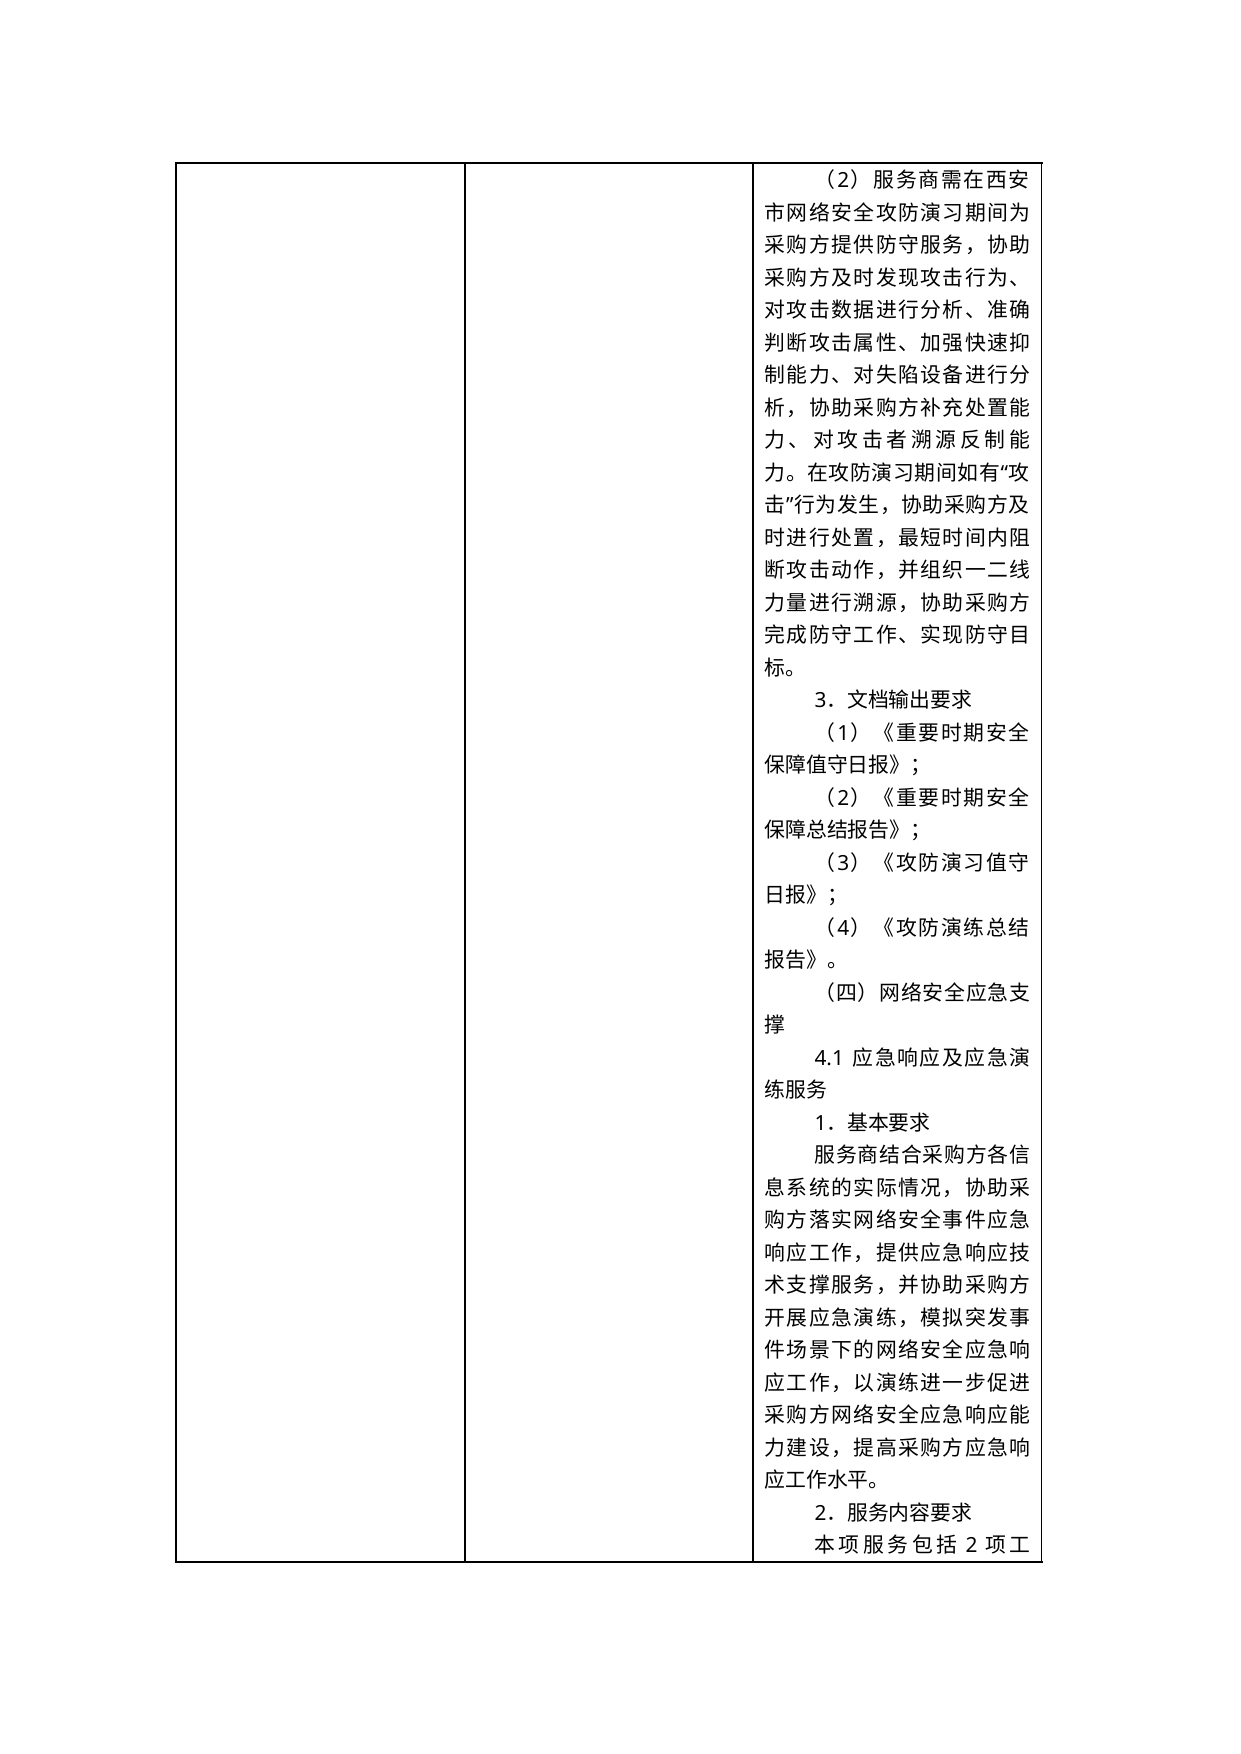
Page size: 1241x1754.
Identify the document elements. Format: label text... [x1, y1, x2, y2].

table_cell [754, 164, 1041, 1561]
table_cell [177, 164, 464, 1561]
table_cell 1 [466, 164, 752, 1561]
